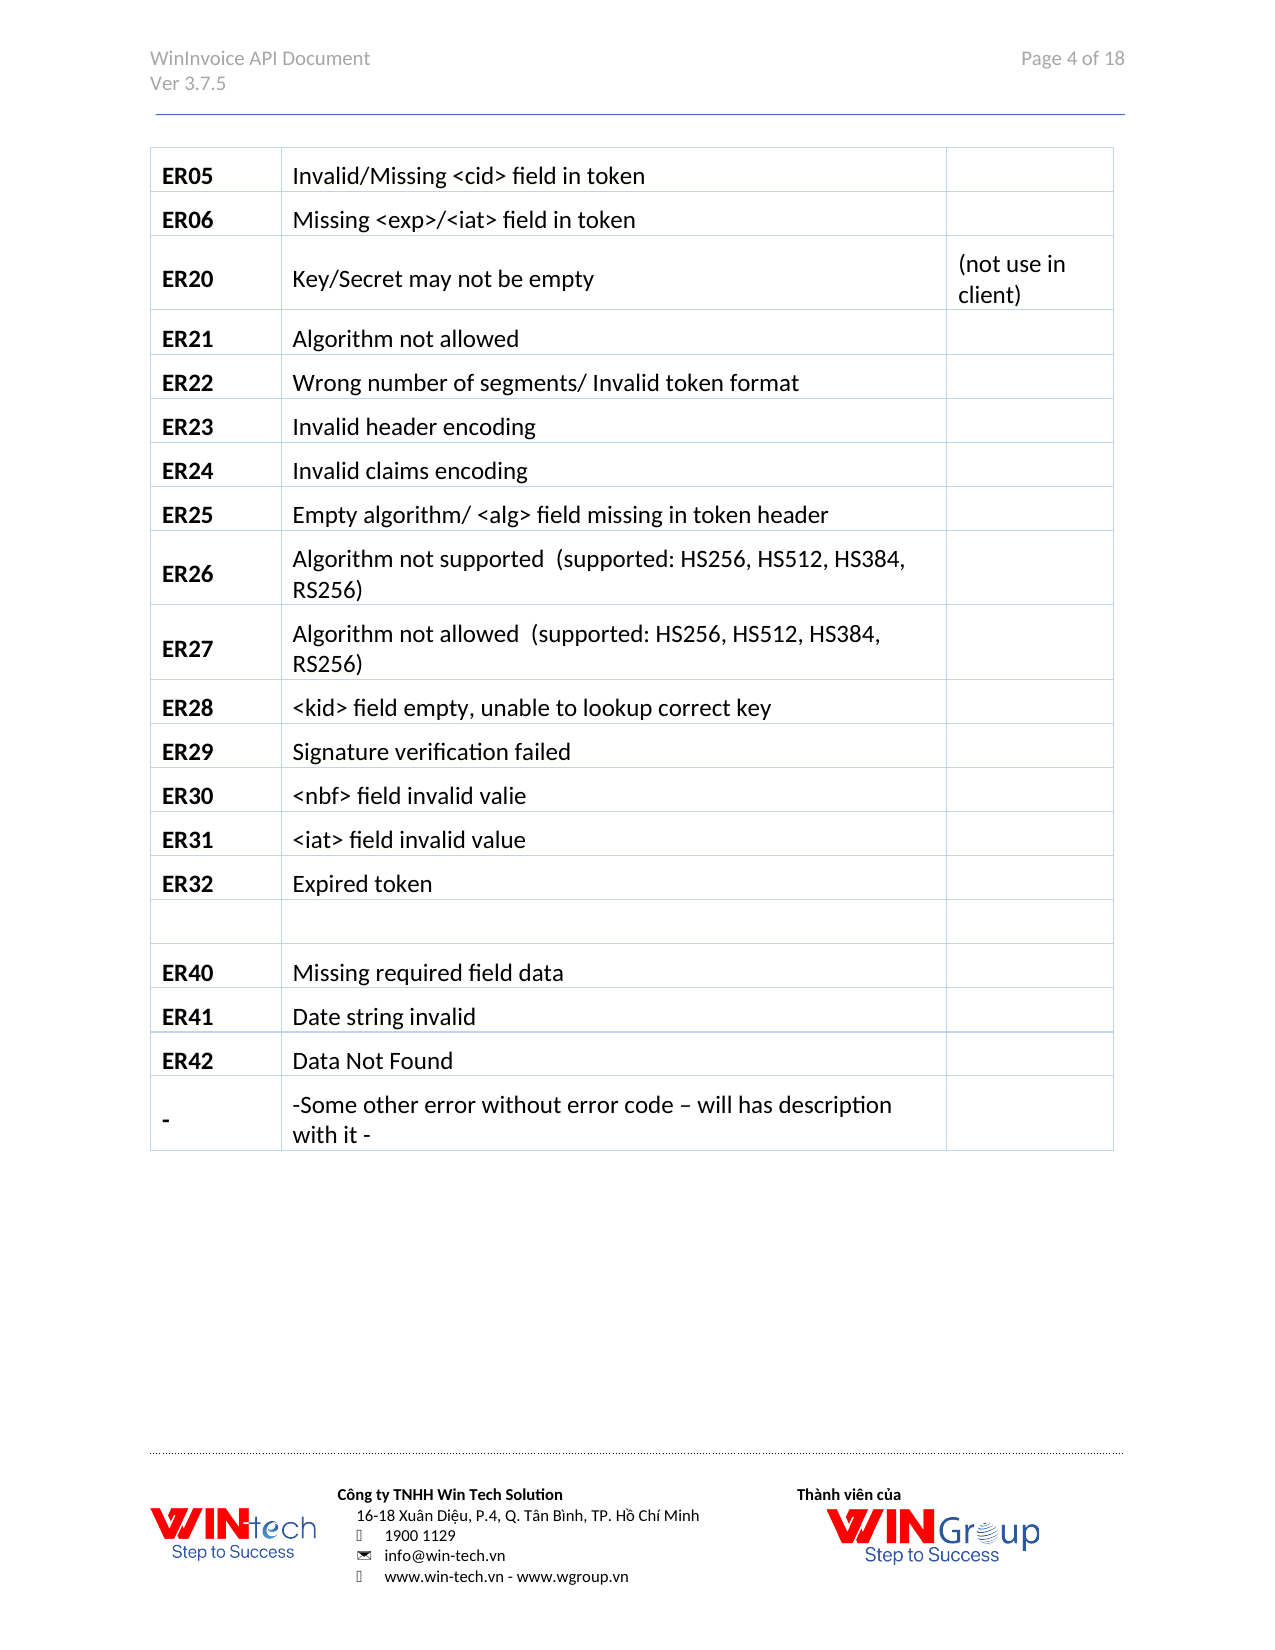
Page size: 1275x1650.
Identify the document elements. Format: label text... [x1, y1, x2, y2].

table_cell [947, 944, 1113, 987]
table_cell <nbf> field invalid valie [282, 768, 946, 811]
table_cell [947, 399, 1113, 442]
table_cell ER06 [151, 192, 281, 235]
table_cell <kid> field empty, unable to lookup correct key [282, 680, 946, 723]
table_cell Invalid header encoding [282, 399, 946, 442]
table_cell [947, 605, 1113, 679]
table_cell ER32 [151, 856, 281, 899]
table_cell Invalid claims encoding [282, 443, 946, 486]
table_cell ER24 [151, 443, 281, 486]
table_cell ER40 [151, 944, 281, 987]
table_cell ER20 [151, 236, 281, 309]
table_cell Wrong number of segments/ Invalid token format [282, 355, 946, 397]
table_cell Algorithm not supported (supported: HS256, HS512, HS384, RS256) [282, 531, 946, 604]
table_cell ER05 [151, 148, 281, 191]
table_cell [947, 768, 1113, 811]
table_cell Invalid/Missing <cid> field in token [282, 148, 946, 191]
table_cell <iat> field invalid value [282, 812, 946, 855]
table_cell [947, 443, 1113, 486]
table_cell [947, 988, 1113, 1031]
table_cell Algorithm not allowed [282, 310, 946, 353]
table_cell [947, 724, 1113, 767]
table_cell [947, 680, 1113, 723]
table_cell Data Not Found [282, 1033, 946, 1075]
table_cell [947, 487, 1113, 530]
table_cell ER41 [151, 988, 281, 1031]
table_cell ER30 [151, 768, 281, 811]
table_cell -Some other error without error code – will has description with it - [282, 1076, 946, 1150]
table_cell ER42 [151, 1033, 281, 1075]
table_cell ER28 [151, 680, 281, 723]
table_cell ER26 [151, 531, 281, 604]
table_cell [947, 148, 1113, 191]
table_cell [947, 531, 1113, 604]
table_cell [947, 355, 1113, 397]
table_cell [947, 310, 1113, 353]
table_cell ER29 [151, 724, 281, 767]
table_cell Signature verification failed [282, 724, 946, 767]
table_cell [151, 900, 281, 943]
table_cell [947, 900, 1113, 943]
table_cell ER23 [151, 399, 281, 442]
picture [150, 1508, 316, 1561]
table_cell [947, 192, 1113, 235]
table_cell Missing required field data [282, 944, 946, 987]
table_cell (not use in client) [947, 236, 1113, 309]
table_cell Algorithm not allowed (supported: HS256, HS512, HS384, RS256) [282, 605, 946, 679]
table_cell ER22 [151, 355, 281, 397]
table_cell [947, 812, 1113, 855]
picture [826, 1509, 1040, 1565]
table_cell ER21 [151, 310, 281, 353]
table_cell [947, 1033, 1113, 1075]
table_cell Expired token [282, 856, 946, 899]
table_cell Key/Secret may not be empty [282, 236, 946, 309]
table_cell - [151, 1076, 281, 1150]
table_cell [947, 1076, 1113, 1150]
table_cell [282, 900, 946, 943]
table_cell [947, 856, 1113, 899]
table_cell ER25 [151, 487, 281, 530]
table_cell ER31 [151, 812, 281, 855]
table_cell Date string invalid [282, 988, 946, 1031]
table_cell ER27 [151, 605, 281, 679]
table_cell Empty algorithm/ <alg> field missing in token header [282, 487, 946, 530]
table_cell Missing <exp>/<iat> field in token [282, 192, 946, 235]
